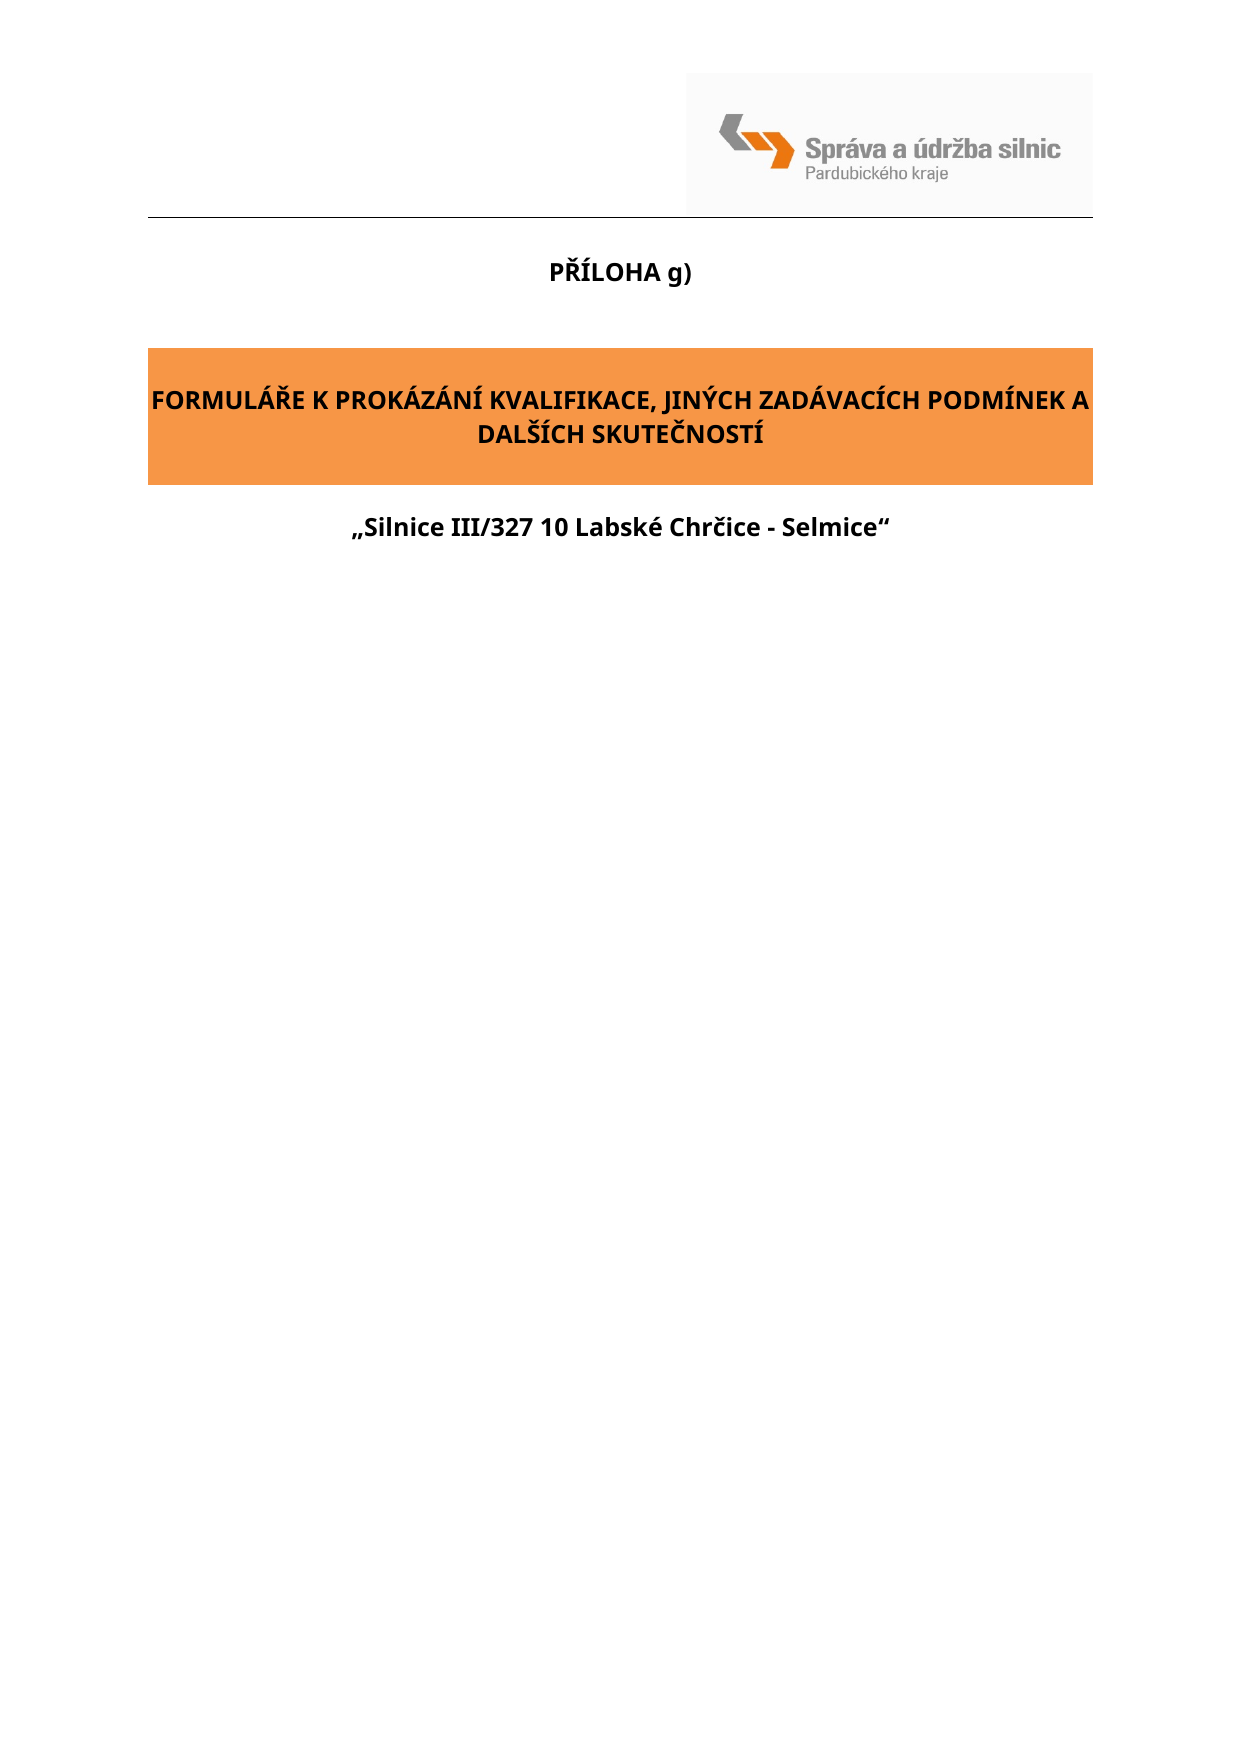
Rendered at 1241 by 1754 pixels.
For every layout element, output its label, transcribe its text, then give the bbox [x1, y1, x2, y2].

text „Silnice III/327 10 Labské Chrčice - Selmice“ [148, 510, 1093, 544]
text formuláře k prokázání kvalifikace, jiných zadávacích podmínek a dalších SKUTEČNOSTÍ [148, 382, 1093, 451]
picture [686, 73, 1093, 215]
text PŘÍLOHA g) [148, 254, 1093, 289]
